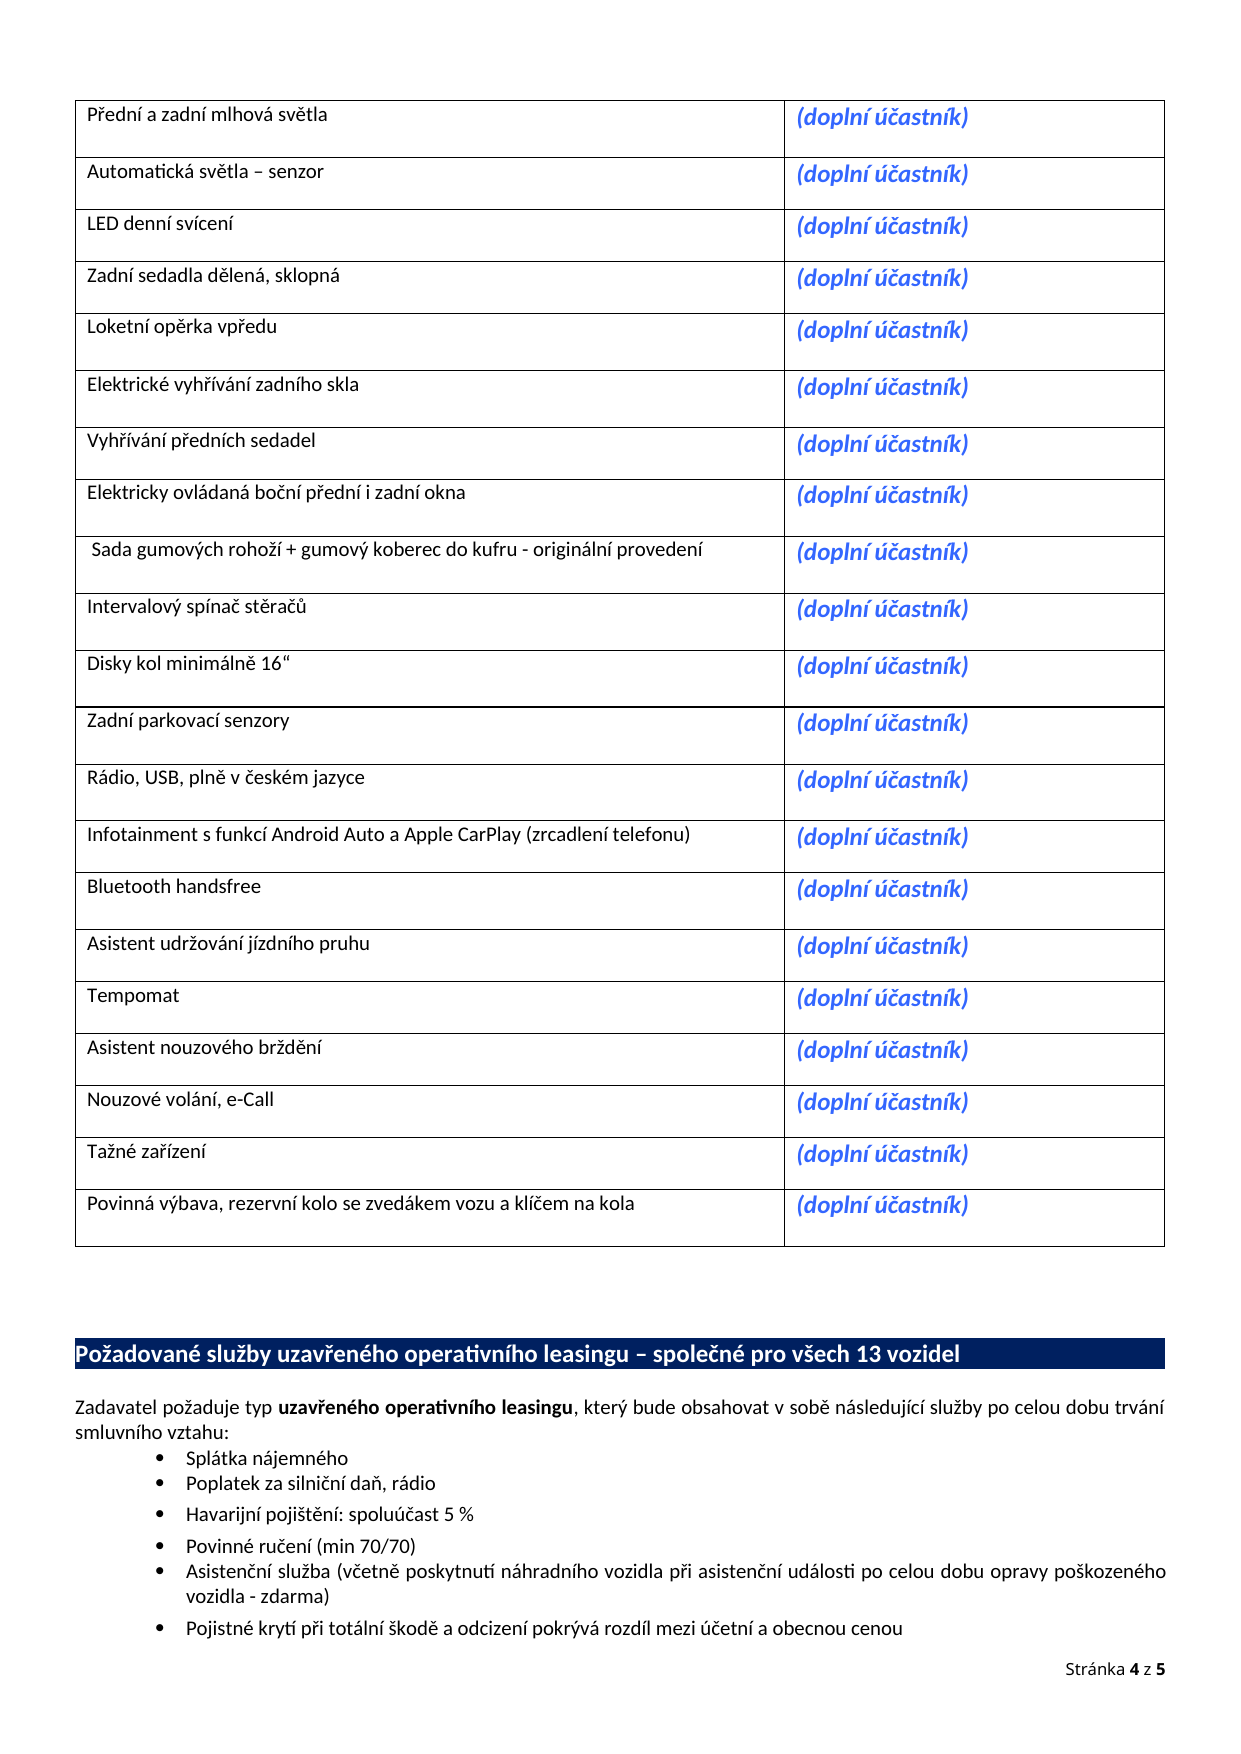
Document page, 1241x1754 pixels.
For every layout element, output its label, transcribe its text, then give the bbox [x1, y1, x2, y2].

text Požadované služby uzavřeného operativního leasingu – společné pro všech 13 vozidel [75, 1338, 1165, 1369]
table_cell Loketní opěrka vpředu [76, 314, 784, 370]
table_cell (doplní účastník) [785, 651, 1164, 706]
table_cell (doplní účastník) [785, 210, 1164, 261]
table_cell (doplní účastník) [785, 1034, 1164, 1085]
table_cell Asistent nouzového brždění [76, 1034, 784, 1085]
table_cell (doplní účastník) [785, 371, 1164, 427]
table_cell Disky kol minimálně 16“ [76, 651, 784, 706]
table_cell Zadní sedadla dělená, sklopná [76, 262, 784, 313]
text Zadavatel požaduje typ uzavřeného operativního leasingu, který bude obsahovat v sobě následující služby po celou dobu trvání smluvního vztahu: [75, 1394, 1165, 1445]
table_cell Infotainment s funkcí Android Auto a Apple CarPlay (zrcadlení telefonu) [76, 821, 784, 872]
table_cell Automatická světla – senzor [76, 158, 784, 209]
table_cell (doplní účastník) [785, 262, 1164, 313]
table_cell (doplní účastník) [785, 708, 1164, 763]
table_cell (doplní účastník) [785, 982, 1164, 1033]
table_cell Havarijní pojištění: spoluúčast 5 % [81, 1496, 1175, 1527]
table_cell (doplní účastník) [785, 930, 1164, 981]
table_cell Asistent udržování jízdního pruhu [76, 930, 784, 981]
table_cell Zadní parkovací senzory [76, 708, 784, 763]
table_cell Tažné zařízení [76, 1138, 784, 1189]
table_cell Přední a zadní mlhová světla [76, 101, 784, 157]
table_cell Povinné ručení (min 70/70) [81, 1527, 1175, 1558]
table_cell (doplní účastník) [785, 765, 1164, 820]
table_cell (doplní účastník) [785, 594, 1164, 649]
table_cell Tempomat [76, 982, 784, 1033]
table_cell Pojistné krytí při totální škodě a odcizení pokrývá rozdíl mezi účetní a obecnou cenou [81, 1609, 1175, 1640]
table_cell Elektricky ovládaná boční přední i zadní okna [76, 480, 784, 536]
table_cell Intervalový spínač stěračů [76, 594, 784, 649]
table_cell LED denní svícení [76, 210, 784, 261]
table_cell Sada gumových rohoží + gumový koberec do kufru - originální provedení [76, 537, 784, 592]
table_cell (doplní účastník) [785, 314, 1164, 370]
table_cell Rádio, USB, plně v českém jazyce [76, 765, 784, 820]
table_cell (doplní účastník) [785, 1138, 1164, 1189]
table_cell Elektrické vyhřívání zadního skla [76, 371, 784, 427]
table_cell (doplní účastník) [785, 873, 1164, 929]
table_cell Bluetooth handsfree [76, 873, 784, 929]
table_cell Vyhřívání předních sedadel [76, 428, 784, 478]
table_cell Asistenční služba (včetně poskytnutí náhradního vozidla při asistenční události po celou dobu opravy poškozeného vozidla - zdarma) [81, 1558, 1175, 1609]
table_cell Povinná výbava, rezervní kolo se zvedákem vozu a klíčem na kola [76, 1190, 784, 1246]
table_cell (doplní účastník) [785, 1086, 1164, 1137]
table_cell Nouzové volání, e-Call [76, 1086, 784, 1137]
table_cell (doplní účastník) [785, 821, 1164, 872]
table_cell (doplní účastník) [785, 158, 1164, 209]
table_cell (doplní účastník) [785, 1190, 1164, 1246]
table_cell (doplní účastník) [785, 428, 1164, 478]
table_cell (doplní účastník) [785, 537, 1164, 592]
table_cell (doplní účastník) [785, 480, 1164, 536]
table_cell (doplní účastník) [785, 101, 1164, 157]
table_header Splátka nájemného Poplatek za silniční daň, rádio [81, 1445, 1175, 1496]
